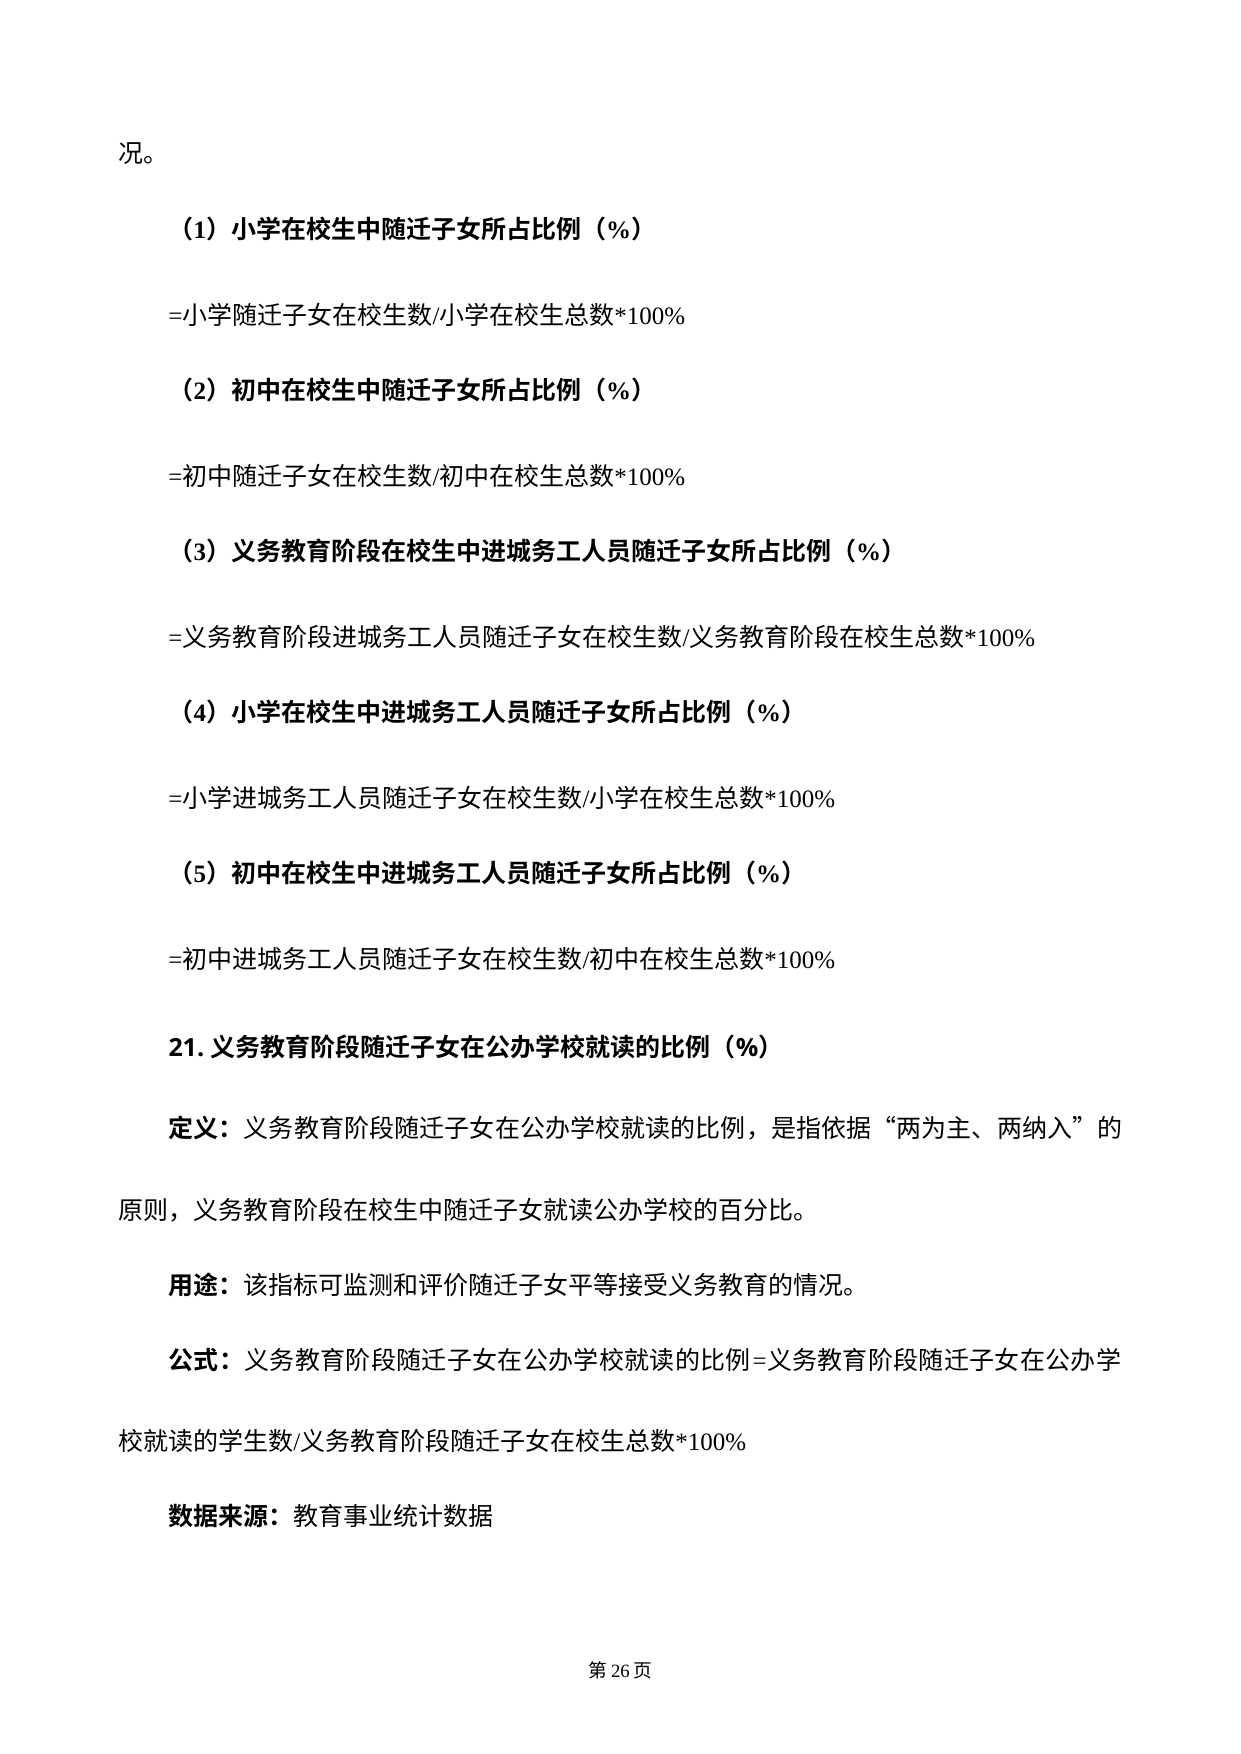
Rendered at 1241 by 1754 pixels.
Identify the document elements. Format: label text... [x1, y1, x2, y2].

text =初中进城务工人员随迁子女在校生数/初中在校生总数*100% [118, 924, 1122, 992]
subtitle 21. 义务教育阶段随迁子女在公办学校就读的比例（%） [118, 1011, 1122, 1079]
subtitle （3）义务教育阶段在校生中进城务工人员随迁子女所占比例（%） [118, 516, 1122, 583]
subtitle （4）小学在校生中进城务工人员随迁子女所占比例（%） [118, 677, 1122, 744]
subtitle （1）小学在校生中随迁子女所占比例（%） [118, 193, 1122, 261]
text 公式：义务教育阶段随迁子女在公办学校就读的比例=义务教育阶段随迁子女在公办学校就读的学生数/义务教育阶段随迁子女在校生总数*100% [118, 1324, 1122, 1474]
text =小学随迁子女在校生数/小学在校生总数*100% [118, 279, 1122, 347]
text =初中随迁子女在校生数/初中在校生总数*100% [118, 440, 1122, 508]
text 定义：义务教育阶段随迁子女在公办学校就读的比例，是指依据“两为主、两纳入”的原则，义务教育阶段在校生中随迁子女就读公办学校的百分比。 [118, 1093, 1122, 1242]
subtitle （5）初中在校生中进城务工人员随迁子女所占比例（%） [118, 838, 1122, 906]
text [118, 118, 1122, 186]
text =小学进城务工人员随迁子女在校生数/小学在校生总数*100% [118, 763, 1122, 831]
text 用途：该指标可监测和评价随迁子女平等接受义务教育的情况。 [118, 1249, 1122, 1317]
text =义务教育阶段进城务工人员随迁子女在校生数/义务教育阶段在校生总数*100% [118, 602, 1122, 669]
subtitle （2）初中在校生中随迁子女所占比例（%） [118, 354, 1122, 422]
text 数据来源：教育事业统计数据 [118, 1481, 1122, 1549]
